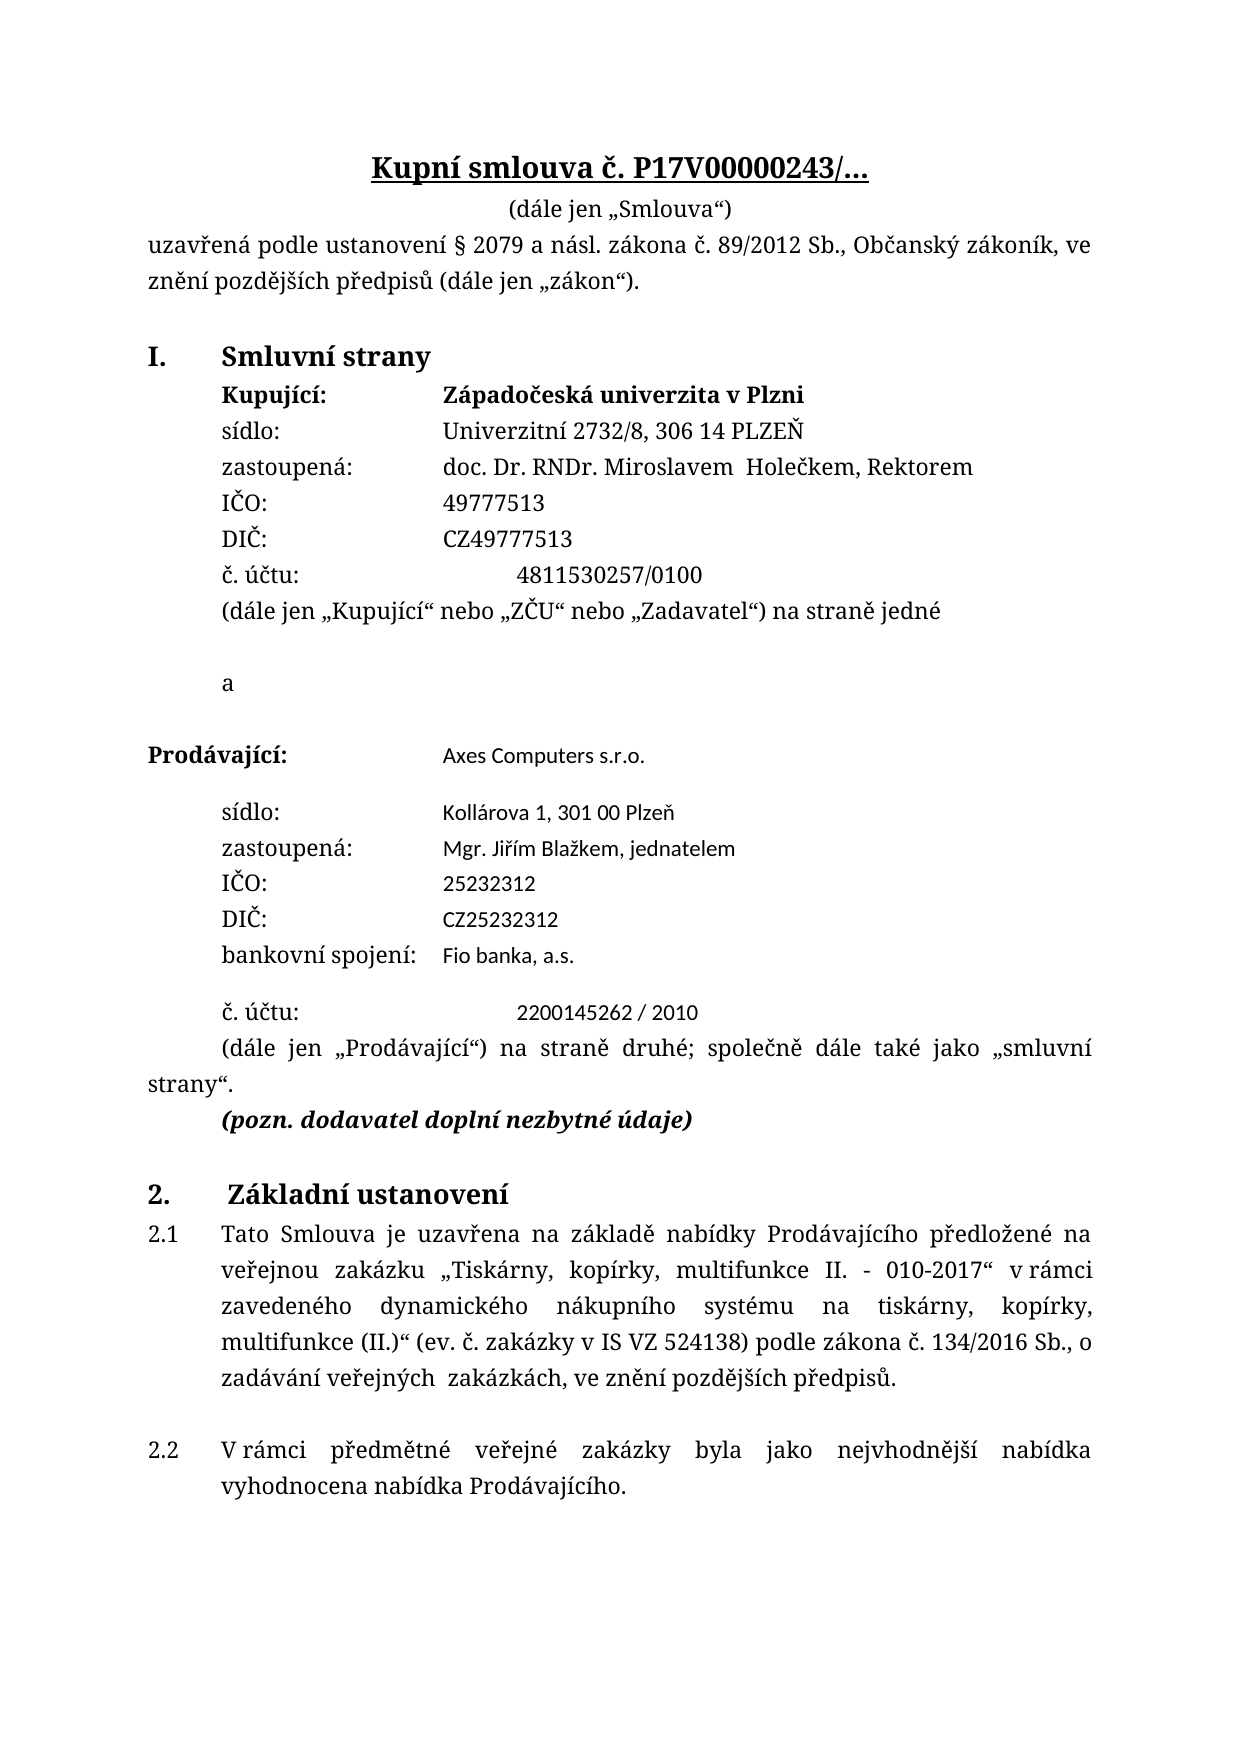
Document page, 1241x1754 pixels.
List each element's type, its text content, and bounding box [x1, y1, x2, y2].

text (dále jen „Prodávající“) na straně druhé; společně dále také jako „smluvní strany“. [148, 1032, 1093, 1099]
text (pozn. dodavatel doplní nezbytné údaje) [148, 1104, 1093, 1135]
text DIČ: CZ25232312 [221, 903, 1093, 934]
text Prodávající: Axes Computers s.r.o. [148, 739, 1093, 770]
text uzavřená podle ustanovení § 2079 a násl. zákona č. 89/2012 Sb., Občanský zákoník, ve znění pozdějších předpisů (dále jen „zákon“). [148, 229, 1093, 296]
text Kupující: Západočeská univerzita v Plzni [221, 379, 1093, 411]
text I. Smluvní strany [148, 337, 1093, 374]
text DIČ: CZ49777513 [221, 523, 1093, 554]
text zastoupená: doc. Dr. RNDr. Miroslavem Holečkem, Rektorem [221, 451, 1093, 482]
text Kupní smlouva č. P17V00000243/... [148, 148, 1093, 187]
text (dále jen „Kupující“ nebo „ZČU“ nebo „Zadavatel“) na straně jedné [221, 595, 1093, 626]
text sídlo: Univerzitní 2732/8, 306 14 PLZEŇ [221, 415, 1093, 447]
text (dále jen „Smlouva“) [148, 193, 1093, 224]
text 2. Základní ustanovení [148, 1176, 1093, 1213]
text 2.2 V rámci předmětné veřejné zakázky byla jako nejvhodnější nabídka vyhodnocena nabídka Prodávajícího. [148, 1434, 1093, 1501]
text a [221, 667, 1093, 698]
text IČO: 25232312 [221, 867, 1093, 899]
text zastoupená: Mgr. Jiřím Blažkem, jednatelem [221, 831, 1093, 863]
text 2.1 Tato Smlouva je uzavřena na základě nabídky Prodávajícího předložené na veřejnou zakázku „Tiskárny, kopírky, multifunkce II. - 010-2017“ v rámci zavedeného dynamického nákupního systému na tiskárny, kopírky, multifunkce (II.)“ (ev. č. zakázky v IS VZ 524138) podle zákona č. 134/2016 Sb., o zadávání veřejných zakázkách, ve znění pozdějších předpisů. [148, 1218, 1093, 1393]
text č. účtu: 4811530257/0100 [221, 559, 1093, 590]
text č. účtu: 2200145262 / 2010 [221, 996, 1093, 1027]
text bankovní spojení: Fio banka, a.s. [148, 939, 1093, 971]
text IČO: 49777513 [221, 487, 1093, 518]
text sídlo: Kollárova 1, 301 00 Plzeň [221, 796, 1093, 827]
